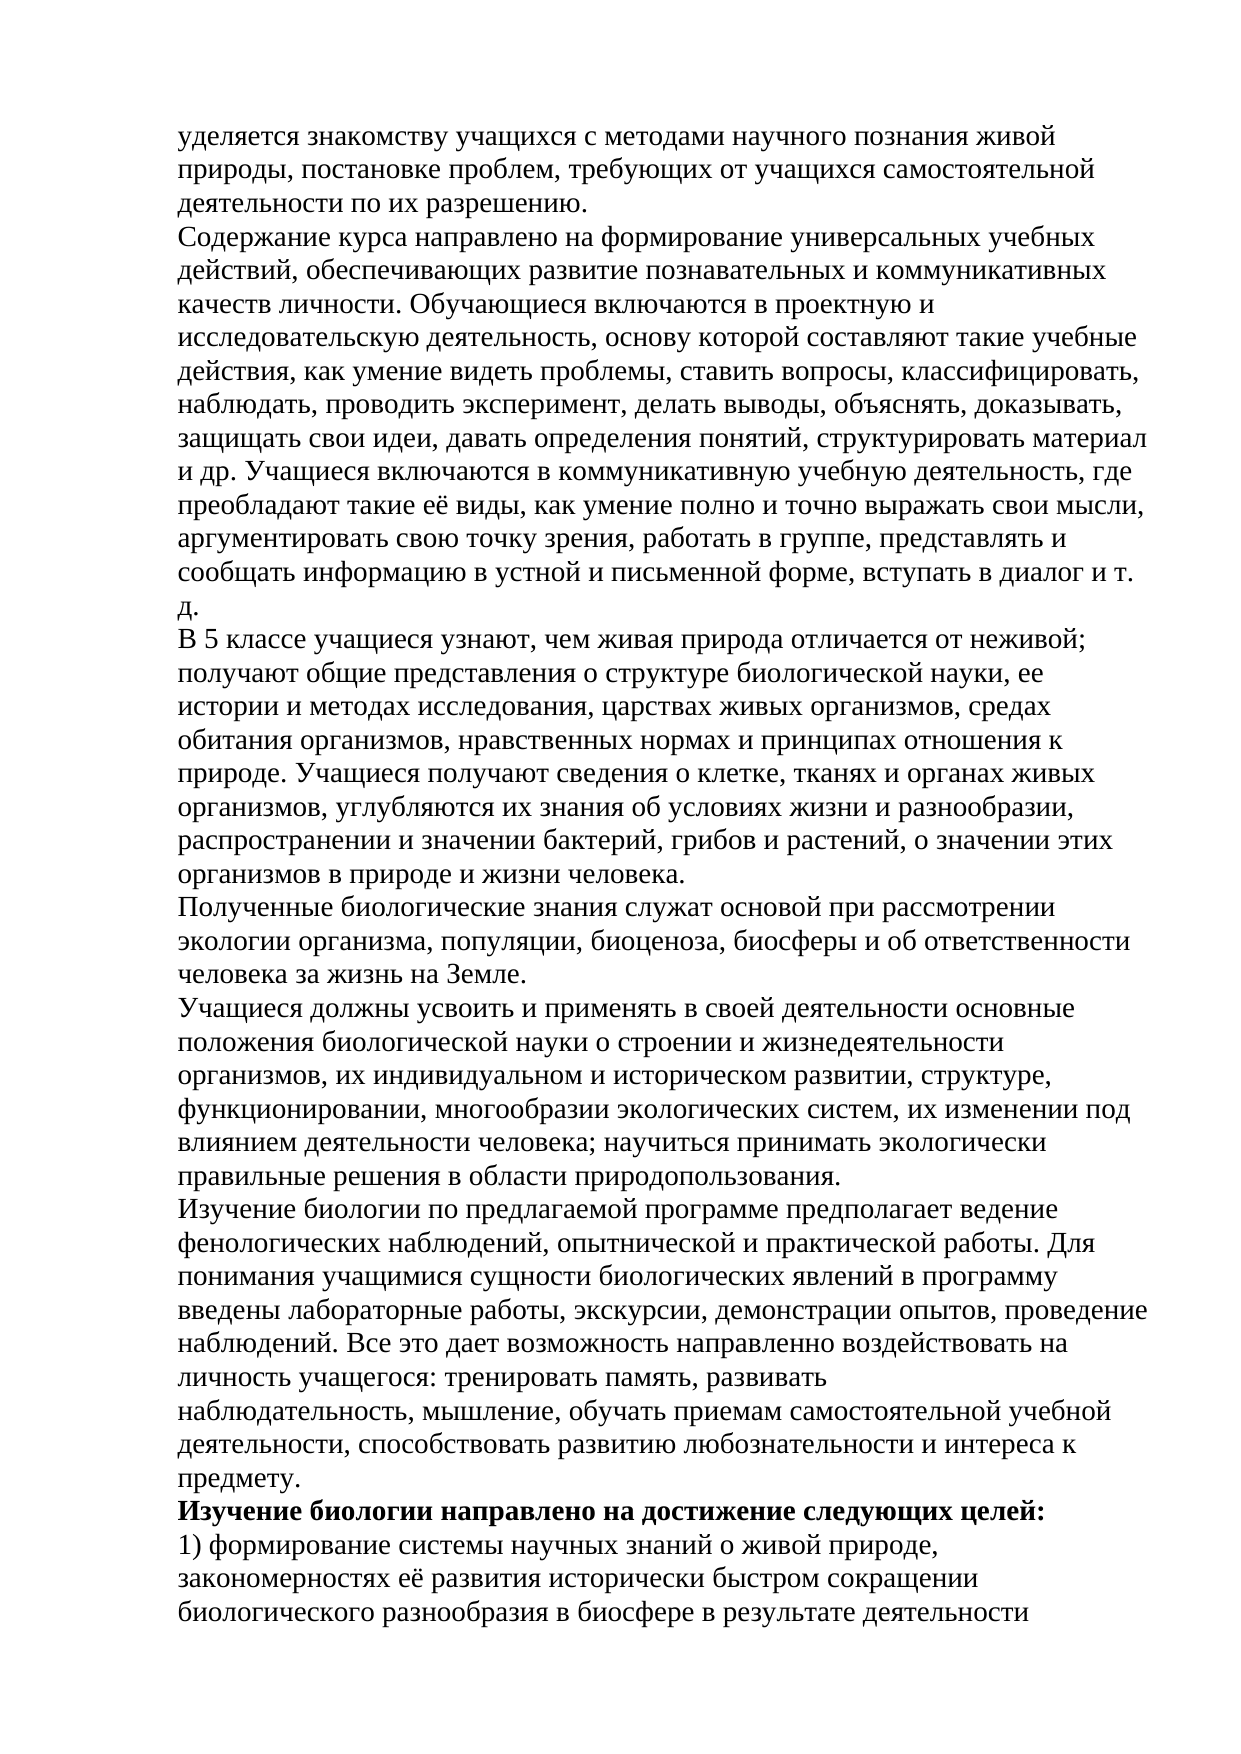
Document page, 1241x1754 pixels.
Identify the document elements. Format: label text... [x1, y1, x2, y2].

text Учащиеся должны усвоить и применять в своей деятельности основные положения биологической науки о строении и жизнедеятельности организмов, их индивидуальном и историческом развитии, структуре, функционировании, многообразии экологических систем, их изменении под влиянием деятельности человека; научиться принимать экологически правильные решения в области природопользования. [177, 990, 1152, 1191]
text Изучение биологии по предлагаемой программе предполагает ведение фенологических наблюдений, опытнической и практической работы. Для понимания учащимися сущности биологических явлений в программу введены лабораторные работы, экскурсии, демонстрации опытов, проведение наблюдений. Все это дает возможность направленно воздействовать на личность учащегося: тренировать память, развивать [177, 1191, 1152, 1393]
text наблюдательность, мышление, обучать приемам самостоятельной учебной деятельности, способствовать развитию любознательности и интереса к предмету. [177, 1393, 1152, 1493]
text Изучение биологии направлено на достижение следующих целей: [177, 1493, 1152, 1527]
text В 5 классе учащиеся узнают, чем живая природа отличается от неживой; получают общие представления о структуре биологической науки, ее истории и методах исследования, царствах живых организмов, средах обитания организмов, нравственных нормах и принципах отношения к природе. Учащиеся получают сведения о клетке, тканях и органах живых организмов, углубляются их знания об условиях жизни и разнообразии, распространении и значении бактерий, грибов и растений, о значении этих организмов в природе и жизни человека. [177, 621, 1152, 889]
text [177, 1527, 1152, 1627]
text Полученные биологические знания служат основой при рассмотрении экологии организма, популяции, биоценоза, биосферы и об ответственности человека за жизнь на Земле. [177, 889, 1152, 990]
text Содержание курса направлено на формирование универсальных учебных действий, обеспечивающих развитие познавательных и коммуникативных качеств личности. Обучающиеся включаются в проектную и исследовательскую деятельность, основу которой составляют такие учебные действия, как умение видеть проблемы, ставить вопросы, классифицировать, наблюдать, проводить эксперимент, делать выводы, объяснять, доказывать, защищать свои идеи, давать определения понятий, структурировать материал и др. Учащиеся включаются в коммуникативную учебную деятельность, где преобладают такие её виды, как умение полно и точно выражать свои мысли, аргументировать свою точку зрения, работать в группе, представлять и сообщать информацию в устной и письменной форме, вступать в диалог и т. д. [177, 219, 1152, 621]
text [177, 118, 1152, 219]
